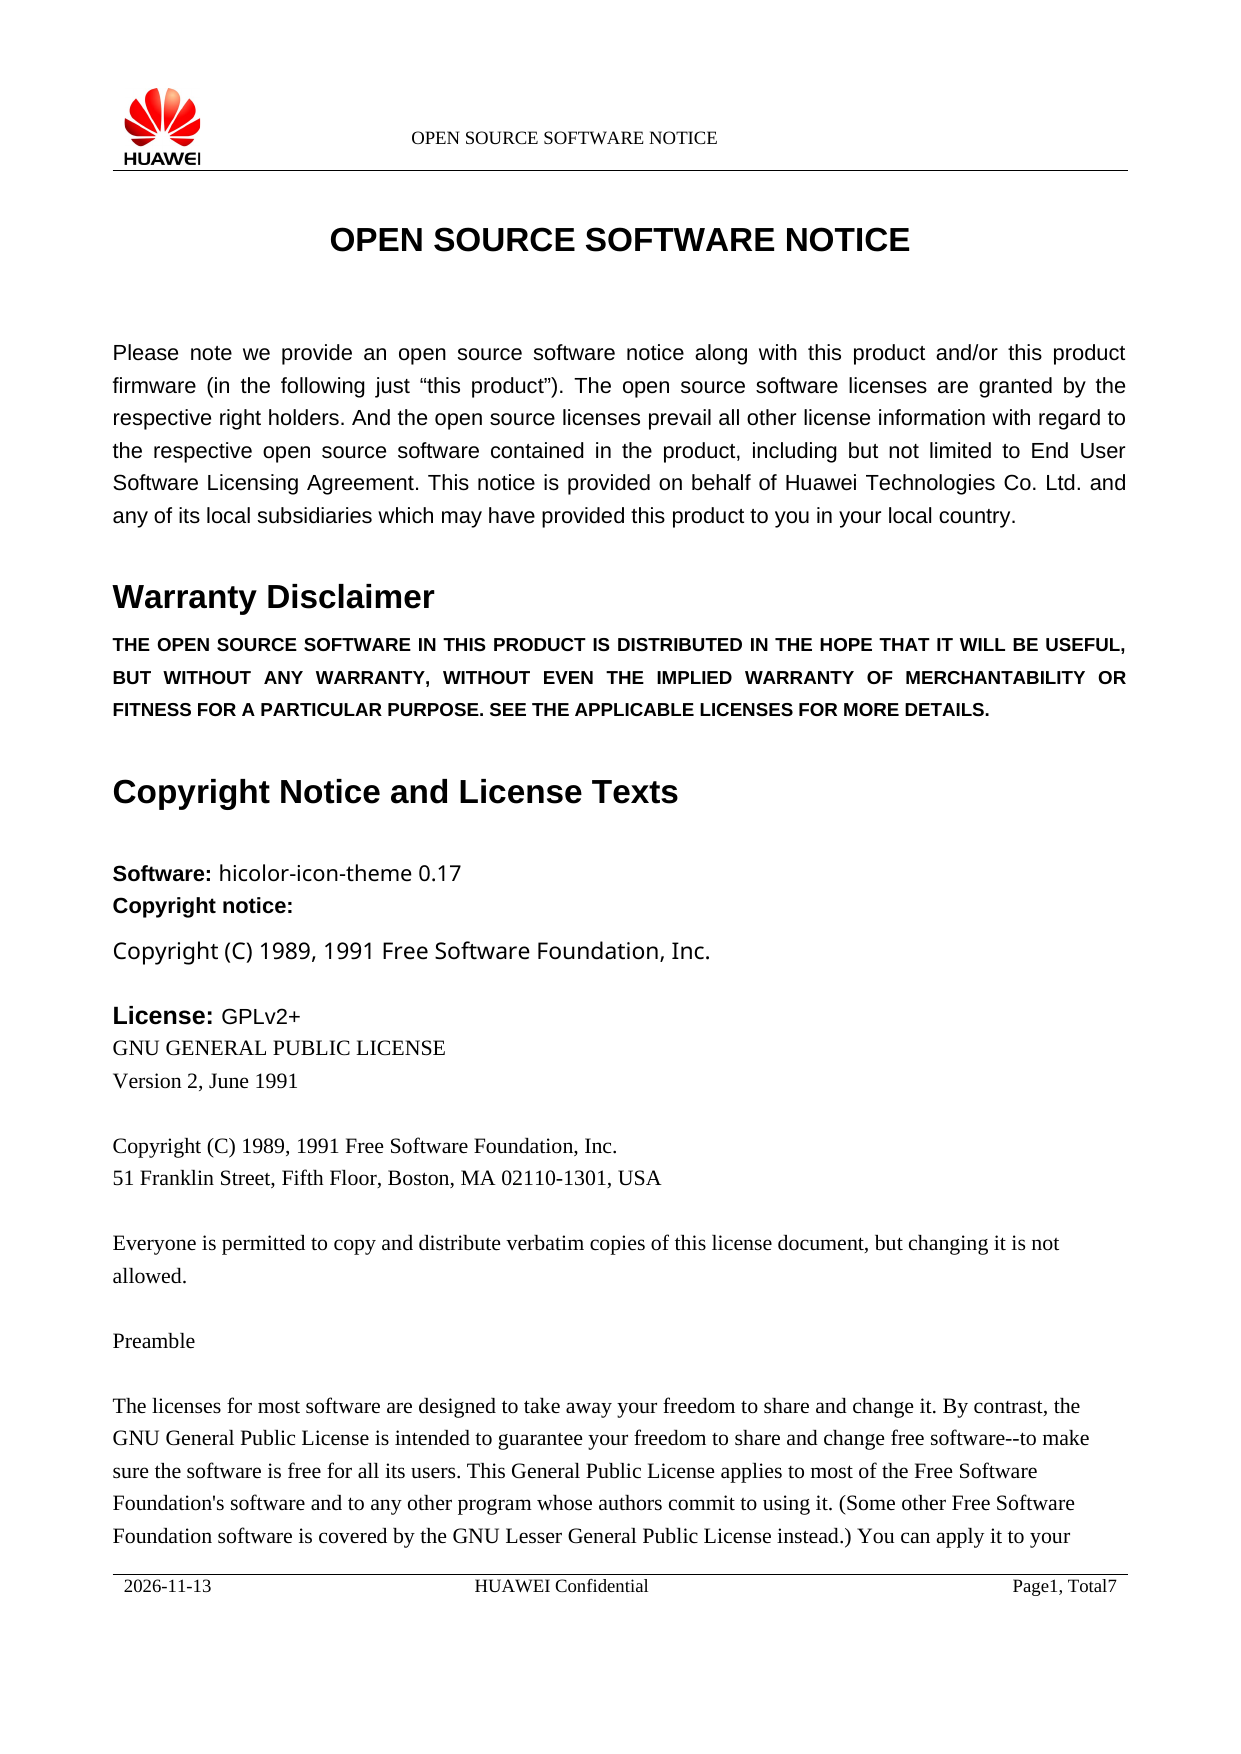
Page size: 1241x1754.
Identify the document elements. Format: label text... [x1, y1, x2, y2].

text License: GPLv2+ [112, 999, 1128, 1031]
text Copyright Notice and License Texts [112, 759, 1128, 824]
title Software: hicolor-icon-theme 0.17 [112, 856, 1128, 889]
text The open source software in this product is distributed in the hope that it will be useful, but WITHOUT ANY WARRANTY, without even the implied warranty of MERCHANTABILITY or FITNESS FOR A PARTICULAR PURPOSE. See the applicable licenses for more details. [112, 629, 1128, 726]
text Please note we provide an open source software notice along with this product and/or this product firmware (in the following just “this product”). The open source software licenses are granted by the respective right holders. And the open source licenses prevail all other license information with regard to the respective open source software contained in the product, including but not limited to End User Software Licensing Agreement. This notice is provided on behalf of Huawei Technologies Co. Ltd. and any of its local subsidiaries which may have provided this product to you in your local country. [112, 336, 1128, 531]
text OPEN SOURCE SOFTWARE NOTICE [112, 206, 1128, 271]
text Copyright (C) 1989, 1991 Free Software Foundation, Inc. [112, 934, 1128, 999]
text Copyright notice: [112, 889, 1128, 921]
picture [124, 88, 201, 165]
text Warranty Disclaimer [112, 564, 1128, 629]
